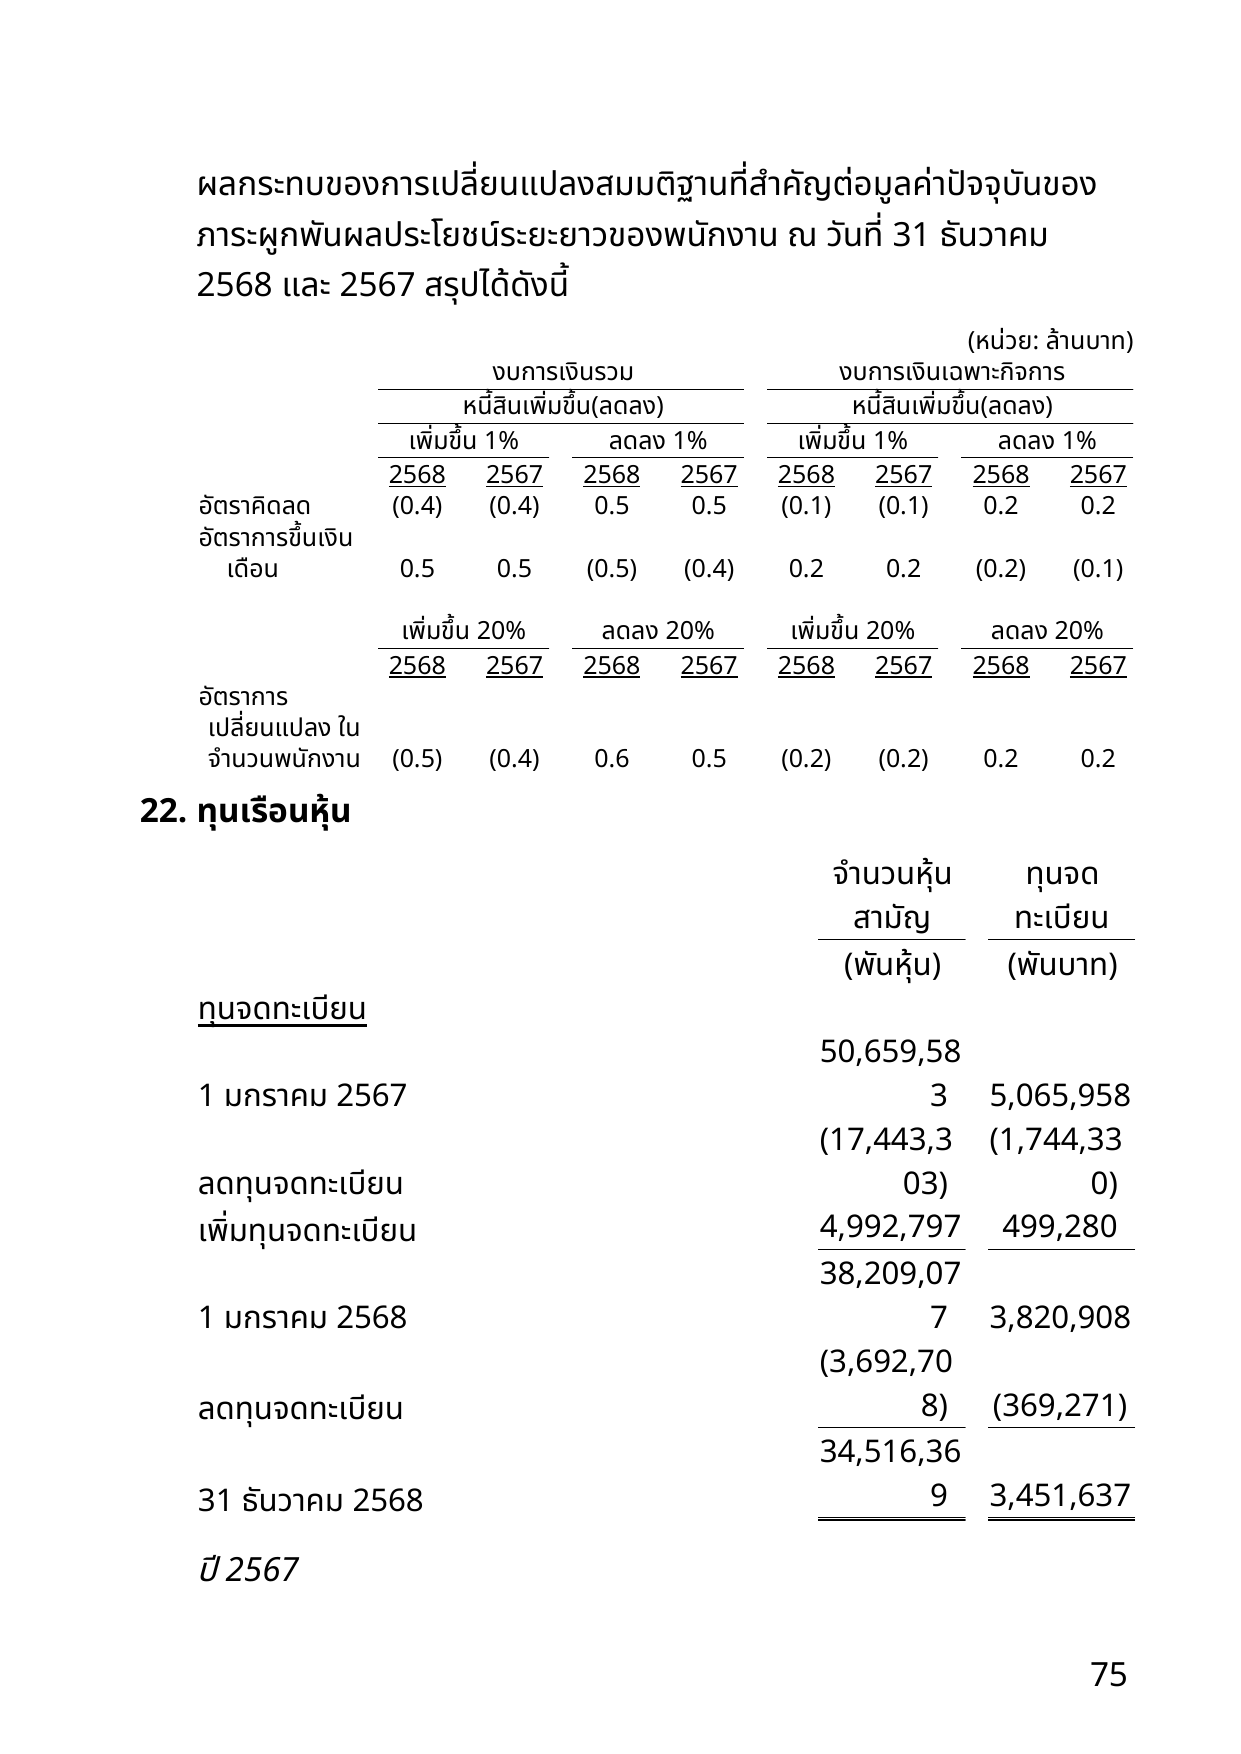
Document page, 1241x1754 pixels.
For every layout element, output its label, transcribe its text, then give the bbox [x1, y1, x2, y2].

text 22. ทุนเรือนหุ้น [139, 787, 1128, 837]
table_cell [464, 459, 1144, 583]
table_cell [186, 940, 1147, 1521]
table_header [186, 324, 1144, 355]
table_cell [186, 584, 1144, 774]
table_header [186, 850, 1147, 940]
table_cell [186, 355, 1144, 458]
text ปี 2567 [196, 1546, 1128, 1596]
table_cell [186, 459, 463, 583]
text ผลกระทบของการเปลี่ยนแปลงสมมติฐานที่สำคัญต่อมูลค่าปัจจุบันของภาระผูกพันผลประโยชน์ระยะยาวของพนักงาน ณ วันที่ 31 ธันวาคม 2568 และ 2567 สรุปได้ดังนี้ [139, 160, 1128, 312]
